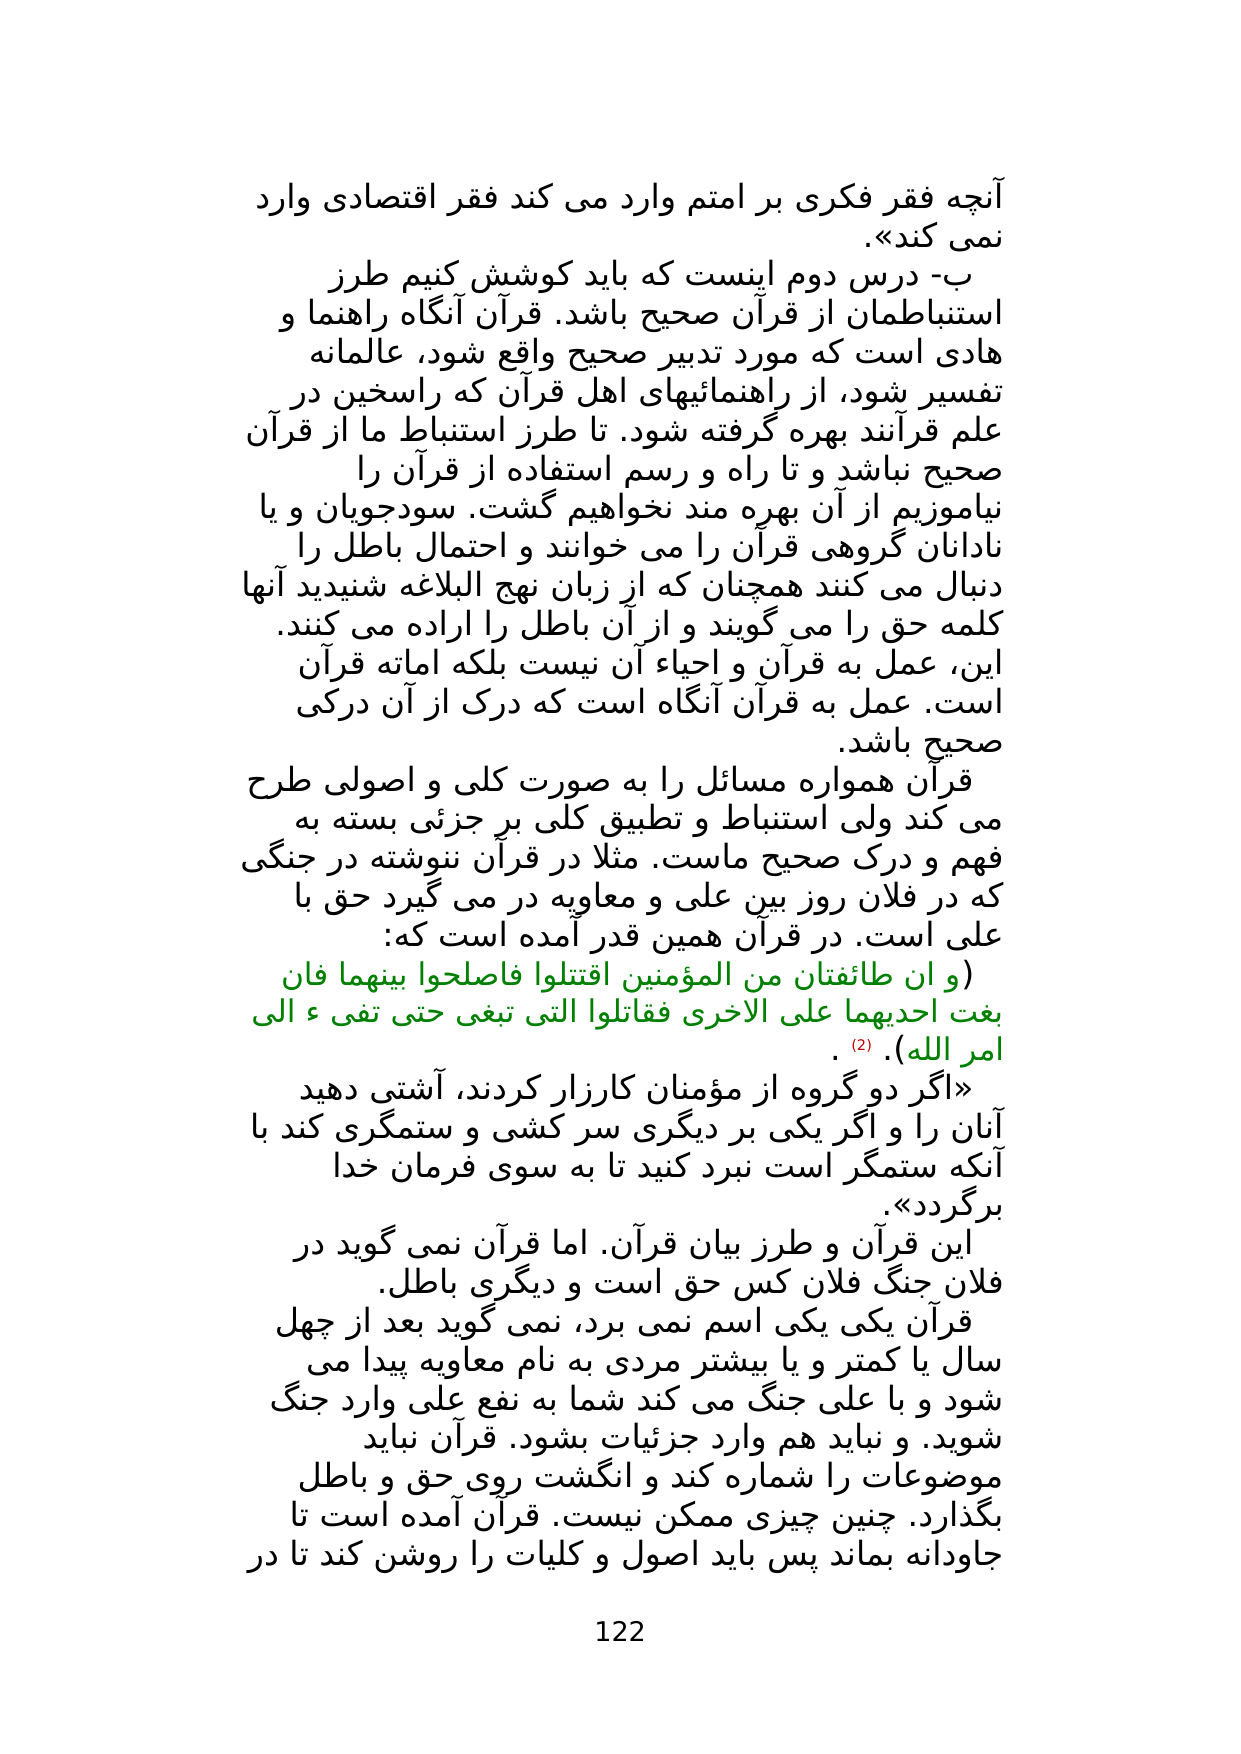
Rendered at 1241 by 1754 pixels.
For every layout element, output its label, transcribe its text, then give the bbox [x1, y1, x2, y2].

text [236, 1301, 1004, 1573]
text قرآن همواره مسائل را به صورت کلی و اصولی طرح می کند ولی استنباط و تطبیق کلی بر جزئی بسته به فهم و درک صحیح ماست. مثلا در قرآن ننوشته در جنگی که در فلان روز بین علی و معاویه در می گیرد حق با علی است. در قرآن همین قدر آمده است که: [236, 760, 1004, 954]
text ب- درس دوم اینست که باید کوشش کنیم طرز استنباطمان از قرآن صحیح باشد. قرآن آنگاه راهنما و هادی است که مورد تدبیر صحیح واقع شود، عالمانه تفسیر شود، از راهنمائیهای اهل قرآن که راسخین در علم قرآنند بهره گرفته شود. تا طرز استنباط ما از قرآن صحیح نباشد و تا راه و رسم استفاده از قرآن را نیاموزیم از آن بهره مند نخواهیم گشت. سودجویان و یا نادانان گروهی قرآن را می خوانند و احتمال باطل را دنبال می کنند همچنان که از زبان نهج البلاغه شنیدید آنها کلمه حق را می گویند و از آن باطل را اراده می کنند. این، عمل به قرآن و احیاء آن نیست بلکه اماته قرآن است. عمل به قرآن آنگاه است که درک از آن درکی صحیح باشد. [236, 255, 1004, 760]
text این قرآن و طرز بیان قرآن. اما قرآن نمی گوید در فلان جنگ فلان کس حق است و دیگری باطل. [236, 1224, 1004, 1301]
text «اگر دو گروه از مؤمنان کارزار کردند، آشتی دهید آنان را و اگر یکی بر دیگری سر کشی و ستمگری کند با آنکه ستمگر است نبرد کنید تا به سوی فرمان خدا برگردد». [236, 1068, 1004, 1224]
text (و ان طائفتان من المؤمنین اقتتلوا فاصلحوا بینهما فان بغت احدیهما علی الاخری فقاتلوا التی تبغی حتی تفی ء الی امر الله). (2) . [236, 954, 1004, 1068]
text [236, 177, 1004, 255]
